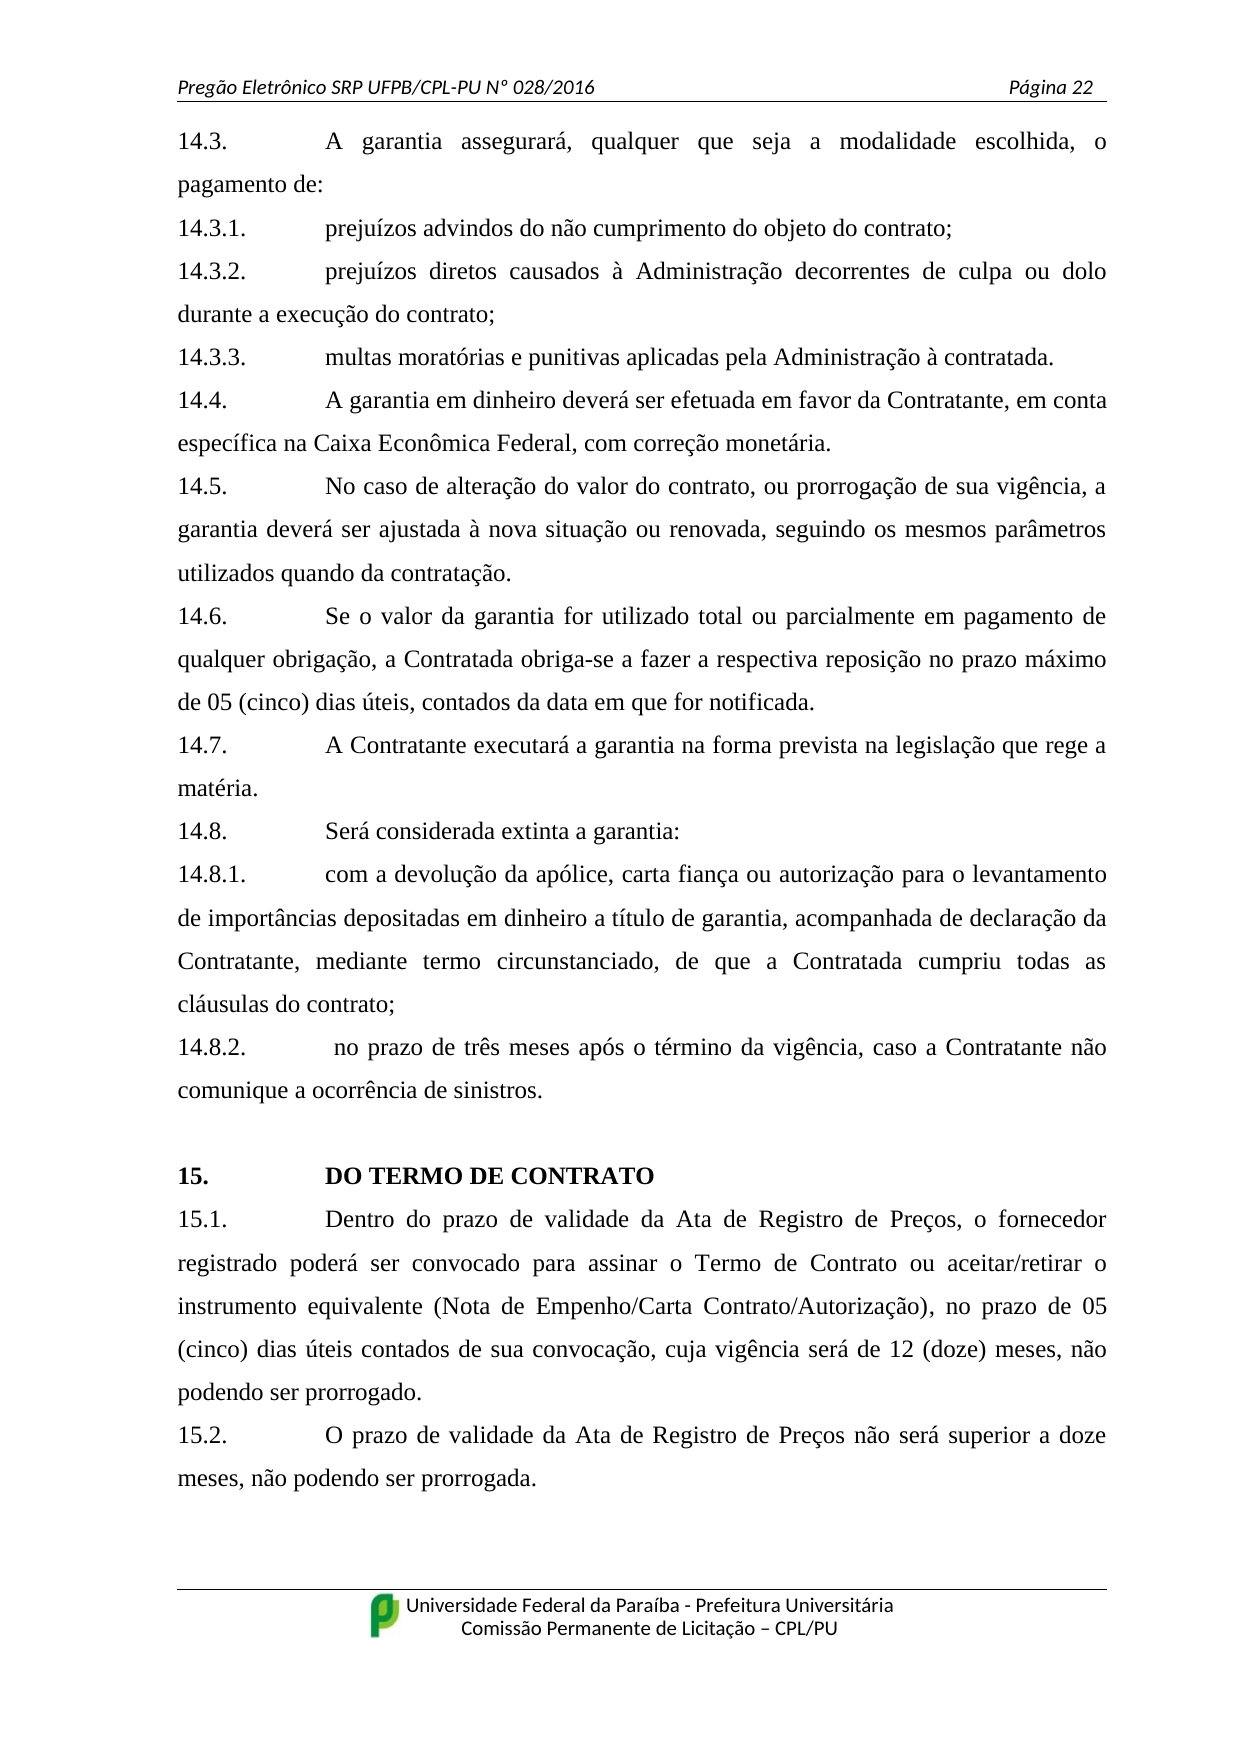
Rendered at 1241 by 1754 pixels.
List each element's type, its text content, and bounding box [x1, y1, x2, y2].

list multas moratórias e punitivas aplicadas pela Administração à contratada. [177, 342, 1107, 371]
list com a devolução da apólice, carta fiança ou autorização para o levantamento de importâncias depositadas em dinheiro a título de garantia, acompanhada de declaração da Contratante, mediante termo circunstanciado, de que a Contratada cumpriu todas as cláusulas do contrato; [177, 859, 1107, 1018]
list A garantia em dinheiro deverá ser efetuada em favor da Contratante, em conta específica na Caixa Econômica Federal, com correção monetária. [177, 385, 1107, 457]
list Será considerada extinta a garantia: [177, 816, 1107, 845]
list Se o valor da garantia for utilizado total ou parcialmente em pagamento de qualquer obrigação, a Contratada obriga-se a fazer a respectiva reposição no prazo máximo de 05 (cinco) dias úteis, contados da data em que for notificada. [177, 601, 1107, 716]
list No caso de alteração do valor do contrato, ou prorrogação de sua vigência, a garantia deverá ser ajustada à nova situação ou renovada, seguindo os mesmos parâmetros utilizados quando da contratação. [177, 471, 1107, 586]
list prejuízos advindos do não cumprimento do objeto do contrato; [177, 213, 1107, 241]
picture [368, 1592, 405, 1639]
list O prazo de validade da Ata de Registro de Preços não será superior a doze meses, não podendo ser prorrogada. [177, 1420, 1107, 1492]
list A Contratante executará a garantia na forma prevista na legislação que rege a matéria. [177, 730, 1107, 802]
list prejuízos diretos causados à Administração decorrentes de culpa ou dolo durante a execução do contrato; [177, 256, 1107, 328]
list no prazo de três meses após o término da vigência, caso a Contratante não comunique a ocorrência de sinistros. [177, 1032, 1107, 1104]
list Dentro do prazo de validade da Ata de Registro de Preços, o fornecedor registrado poderá ser convocado para assinar o Termo de Contrato ou aceitar/retirar o instrumento equivalente (Nota de Empenho/Carta Contrato/Autorização), no prazo de 05 (cinco) dias úteis contados de sua convocação, cuja vigência será de 12 (doze) meses, não podendo ser prorrogado. [177, 1204, 1107, 1406]
list A garantia assegurará, qualquer que seja a modalidade escolhida, o pagamento de: [177, 126, 1107, 198]
text DO TERMO DE CONTRATO [177, 1161, 1107, 1190]
